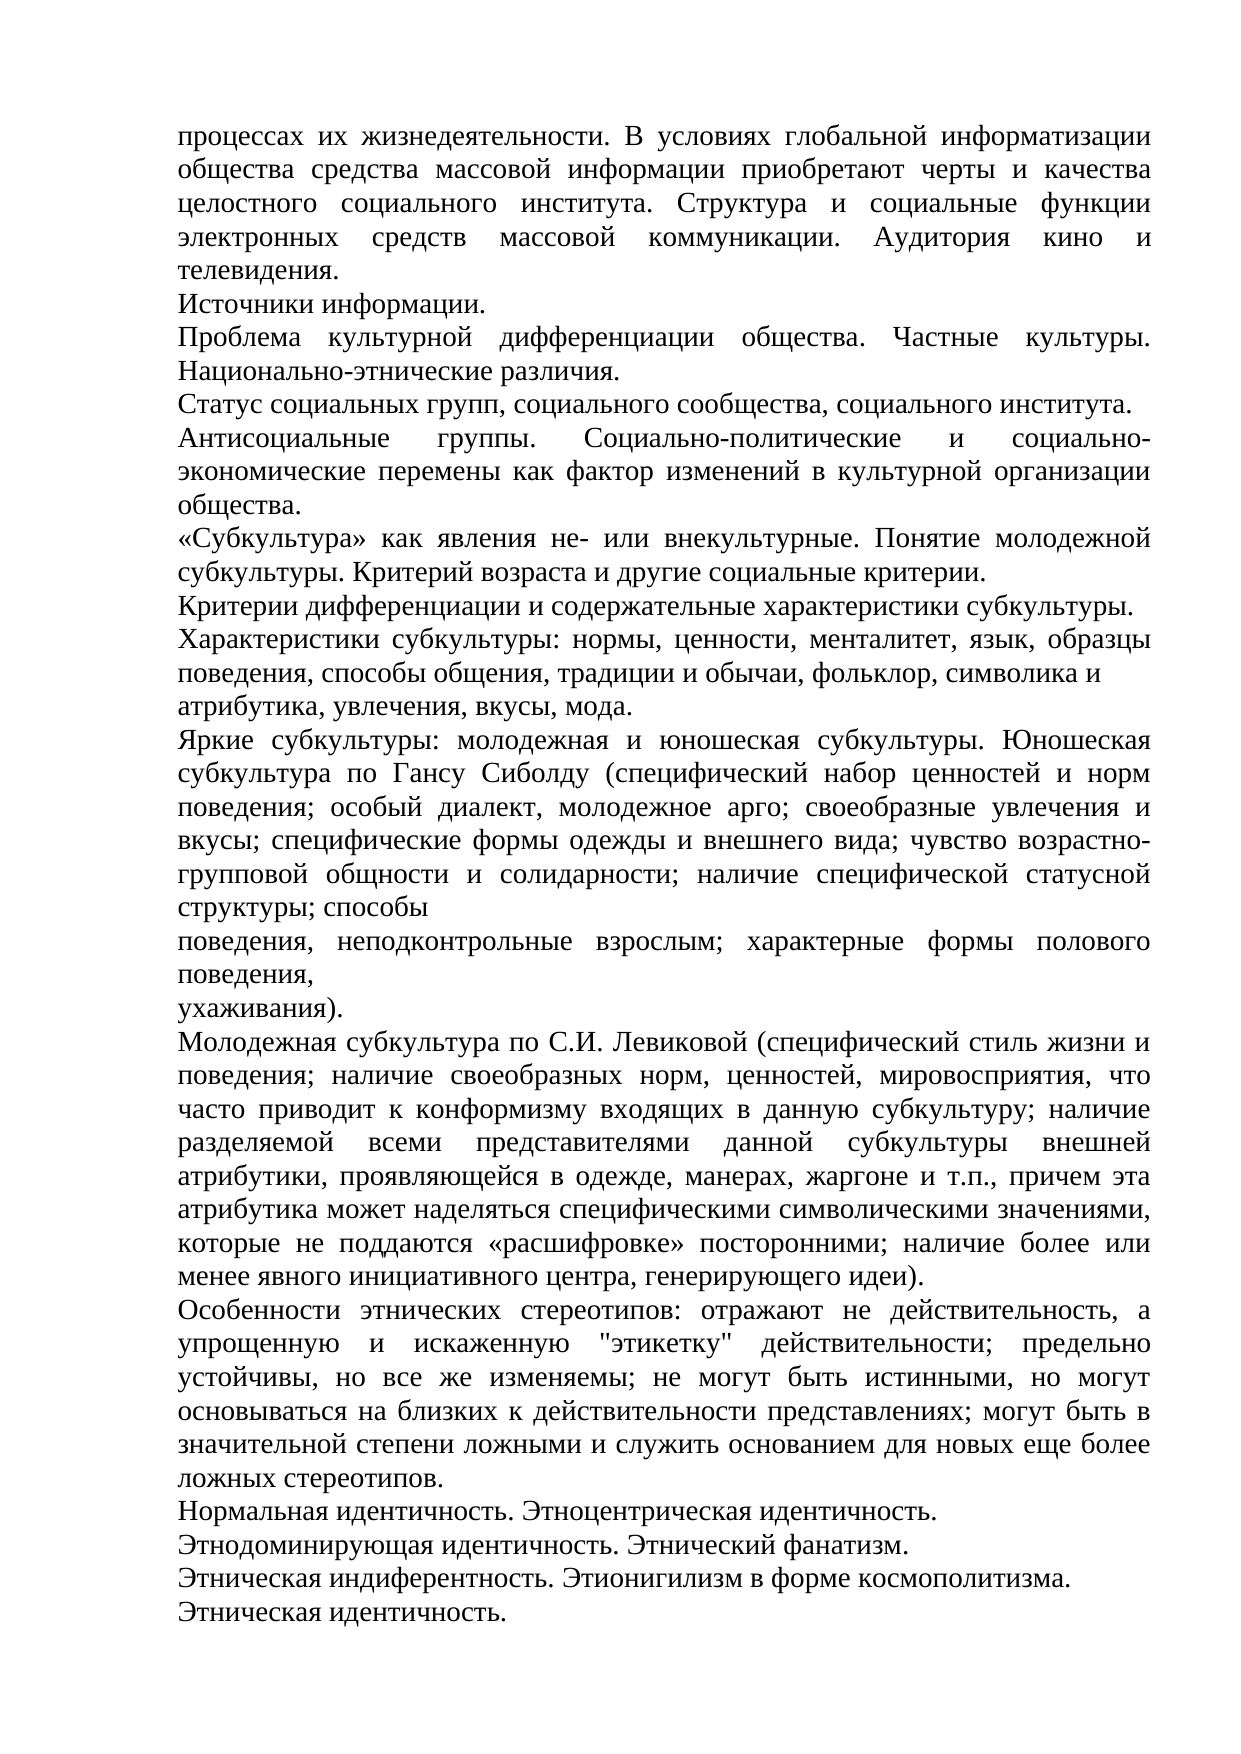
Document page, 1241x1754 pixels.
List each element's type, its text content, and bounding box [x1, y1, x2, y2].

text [177, 118, 1152, 286]
text Нормальная идентичность. Этноцентрическая идентичность. [177, 1493, 1152, 1527]
text Проблема культурной дифференциации общества. Частные культуры. Национально-этнические различия. [177, 319, 1152, 386]
text Характеристики субкультуры: нормы, ценности, менталитет, язык, образцы поведения, способы общения, традиции и обычаи, фольклор, символика и [177, 621, 1152, 688]
text поведения, неподконтрольные взрослым; характерные формы полового поведения, [177, 923, 1152, 990]
text Молодежная субкультура по С.И. Левиковой (специфический стиль жизни и поведения; наличие своеобразных норм, ценностей, мировосприятия, что часто приводит к конформизму входящих в данную субкультуру; наличие разделяемой всеми представителями данной субкультуры внешней атрибутики, проявляющейся в одежде, манерах, жаргоне и т.п., причем эта атрибутика может наделяться специфическими символическими значениями, которые не поддаются «расшифровке» посторонними; наличие более или менее явного инициативного центра, генерирующего идеи). [177, 1024, 1152, 1292]
text Критерии дифференциации и содержательные характеристики субкультуры. [177, 588, 1152, 621]
text атрибутика, увлечения, вкусы, мода. [177, 688, 1152, 722]
text Этнодоминирующая идентичность. Этнический фанатизм. [177, 1527, 1152, 1560]
text Статус социальных групп, социального сообщества, социального института. [177, 386, 1152, 420]
text «Субкультура» как явления не- или внекультурные. Понятие молодежной субкультуры. Критерий возраста и другие социальные критерии. [177, 521, 1152, 588]
text Этническая идентичность. [177, 1594, 1152, 1627]
text Антисоциальные группы. Социально-политические и социально-экономические перемены как фактор изменений в культурной организации общества. [177, 420, 1152, 521]
text Яркие субкультуры: молодежная и юношеская субкультуры. Юношеская субкультура по Гансу Сиболду (специфический набор ценностей и норм поведения; особый диалект, молодежное арго; своеобразные увлечения и вкусы; специфические формы одежды и внешнего вида; чувство возрастно-групповой общности и солидарности; наличие специфической статусной структуры; способы [177, 722, 1152, 923]
text Особенности этнических стереотипов: отражают не действительность, а упрощенную и искаженную "этикетку" действительности; предельно устойчивы, но все же изменяемы; не могут быть истинными, но могут основываться на близких к действительности представлениях; могут быть в значительной степени ложными и служить основанием для новых еще более ложных стереотипов. [177, 1292, 1152, 1493]
text ухаживания). [177, 990, 1152, 1024]
text Источники информации. [177, 286, 1152, 319]
text Этническая индиферентность. Этионигилизм в форме космополитизма. [177, 1560, 1152, 1594]
